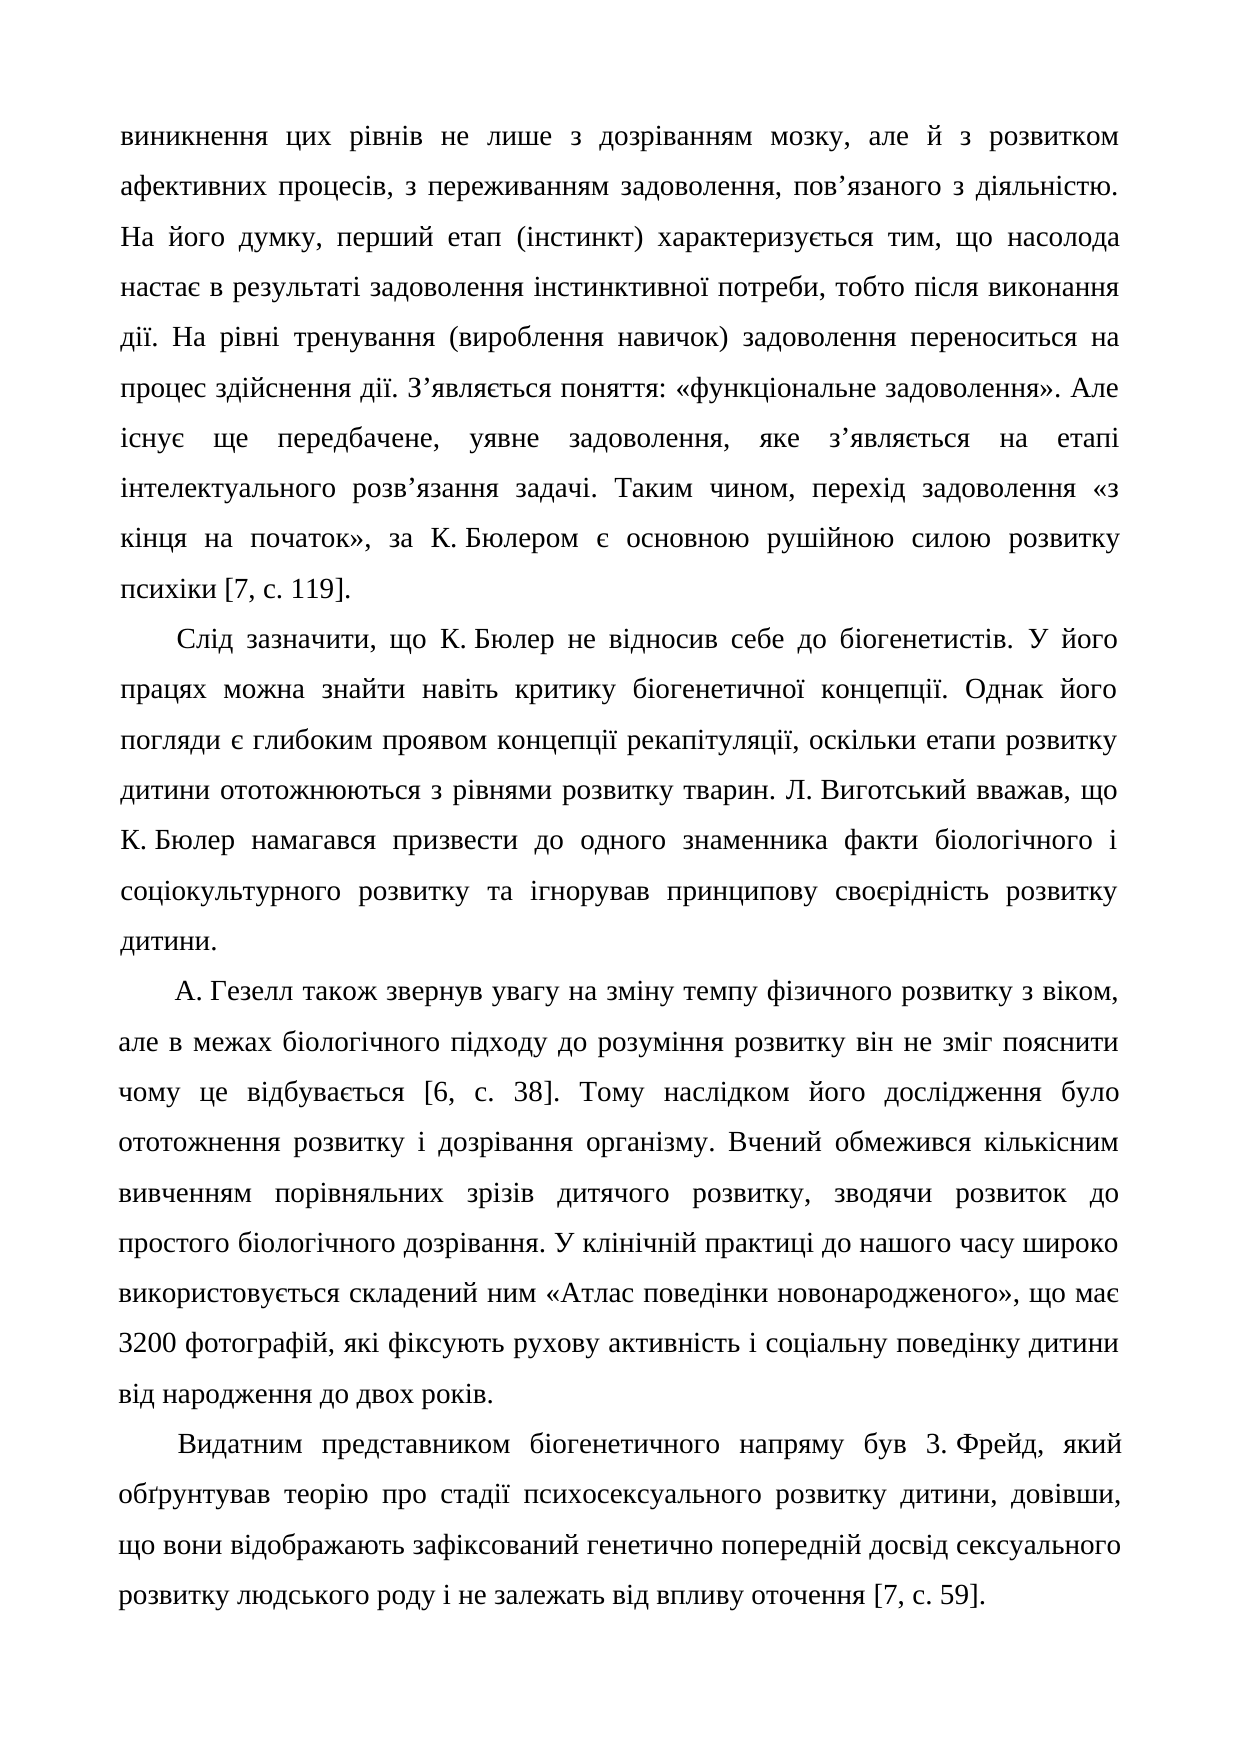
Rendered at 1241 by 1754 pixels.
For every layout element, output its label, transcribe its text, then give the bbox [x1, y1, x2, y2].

text Видатним представником біогенетичного напряму був 3. Фрейд, який обґрунтував теорію про стадії психосексуального розвитку дитини, довівши, що вони відображають зафіксований генетично попередній досвід сексуального розвитку людського роду і не залежать від впливу оточення [7, с. 59]. [118, 1426, 1122, 1611]
text А. Гезелл також звернув увагу на зміну темпу фізичного розвитку з віком, але в межах біологічного підходу до розуміння розвитку він не зміг пояснити чому це відбувається [6, с. 38]. Тому наслідком його дослідження було ототожнення розвитку і дозрівання організму. Вчений обмежився кількісним вивченням порівняльних зрізів дитячого розвитку, зводячи розвиток до простого біологічного дозрівання. У клінічній практиці до нашого часу широко використовується складений ним «Атлас поведінки новонародженого», що має 3200 фотографій, які фіксують рухову активність і соціальну поведінку дитини від народження до двох років. [118, 973, 1120, 1409]
text Слід зазначити, що К. Бюлер не відносив себе до біогенетистів. У його працях можна знайти навіть критику біогенетичної концепції. Однак його погляди є глибоким проявом концепції рекапітуляції, оскільки етапи розвитку дитини ототожнюються з рівнями розвитку тварин. Л. Виготський вважав, що К. Бюлер намагався призвести до одного знаменника факти біологічного і соціокультурного розвитку та ігнорував принципову своєрідність розвитку дитини. [120, 621, 1118, 957]
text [120, 118, 1120, 604]
